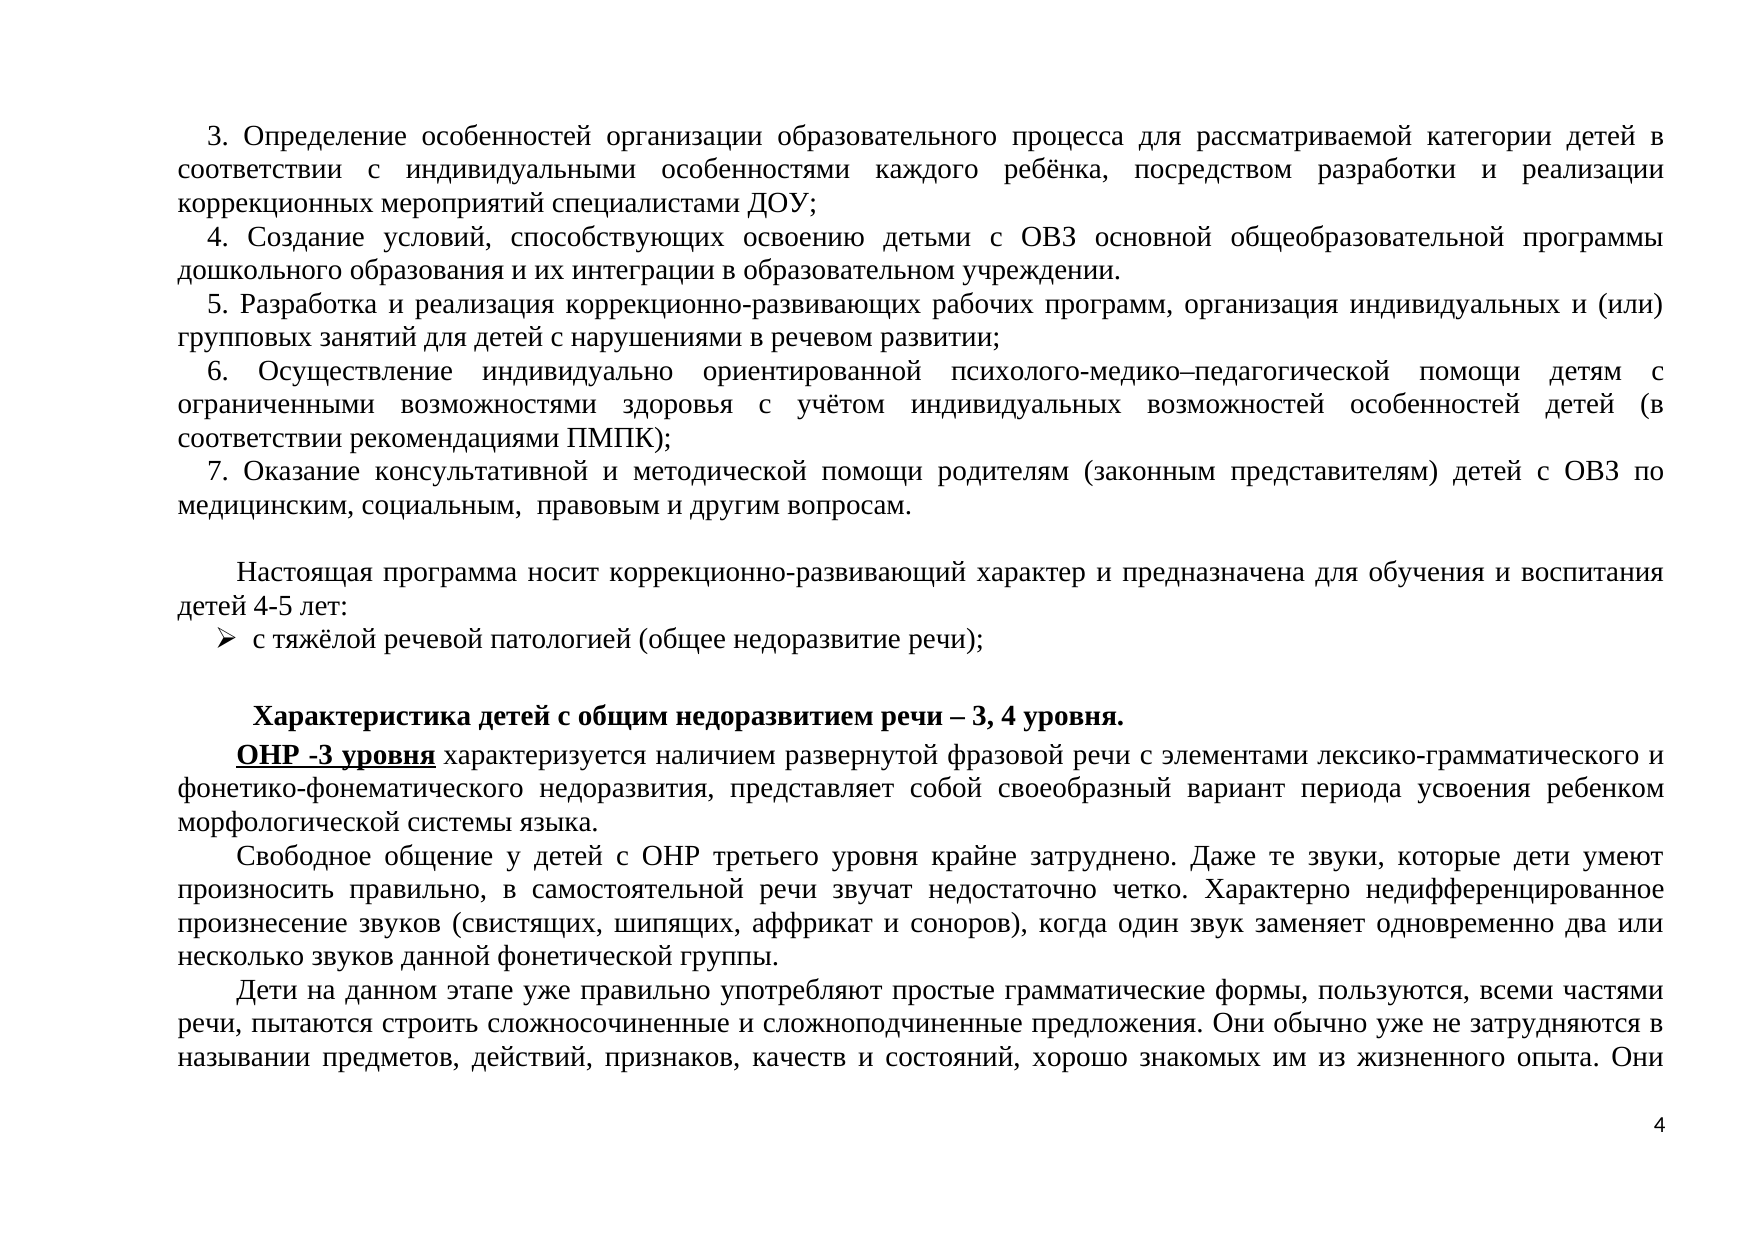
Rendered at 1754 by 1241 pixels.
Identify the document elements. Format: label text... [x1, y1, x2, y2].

text 7. Оказание консультативной и методической помощи родителям (законным представителям) детей с ОВЗ по медицинским, социальным, правовым и другим вопросам. [177, 453, 1665, 521]
text Свободное общение у детей с ОНР третьего уровня крайне затруднено. Даже те звуки, которые дети умеют произносить правильно, в самостоятельной речи звучат недостаточно четко. Характерно недифференцированное произнесение звуков (свистящих, шипящих, аффрикат и соноров), когда один звук заменяет одновременно два или несколько звуков данной фонетической группы. [177, 838, 1665, 972]
list Характеристика детей с общим недоразвитием речи – 3, 4 уровня. [252, 698, 1665, 732]
title Настоящая программа носит коррекционно-развивающий характер и предназначена для обучения и воспитания детей 4-5 лет: [177, 554, 1665, 621]
list с тяжёлой речевой патологией (общее недоразвитие речи); [215, 621, 1665, 655]
text 3. Определение особенностей организации образовательного процесса для рассматриваемой категории детей в соответствии с индивидуальными особенностями каждого ребёнка, посредством разработки и реализации коррекционных мероприятий специалистами ДОУ; [177, 118, 1665, 219]
text 5. Разработка и реализация коррекционно-развивающих рабочих программ, организация индивидуальных и (или) групповых занятий для детей с нарушениями в речевом развитии; [177, 286, 1665, 353]
text 4. Создание условий, способствующих освоению детьми с ОВЗ основной общеобразовательной программы дошкольного образования и их интеграции в образовательном учреждении. [177, 219, 1665, 286]
text 6. Осуществление индивидуально ориентированной психолого-медико–педагогической помощи детям с ограниченными возможностями здоровья с учётом индивидуальных возможностей особенностей детей (в соответствии рекомендациями ПМПК); [177, 353, 1665, 453]
text ОНР -3 уровня характеризуется наличием развернутой фразовой речи с элементами лексико-грамматического и фонетико-фонематического недоразвития, представляет собой своеобразный вариант периода усвоения ребенком морфологической системы языка. [177, 737, 1665, 838]
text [177, 972, 1665, 1072]
